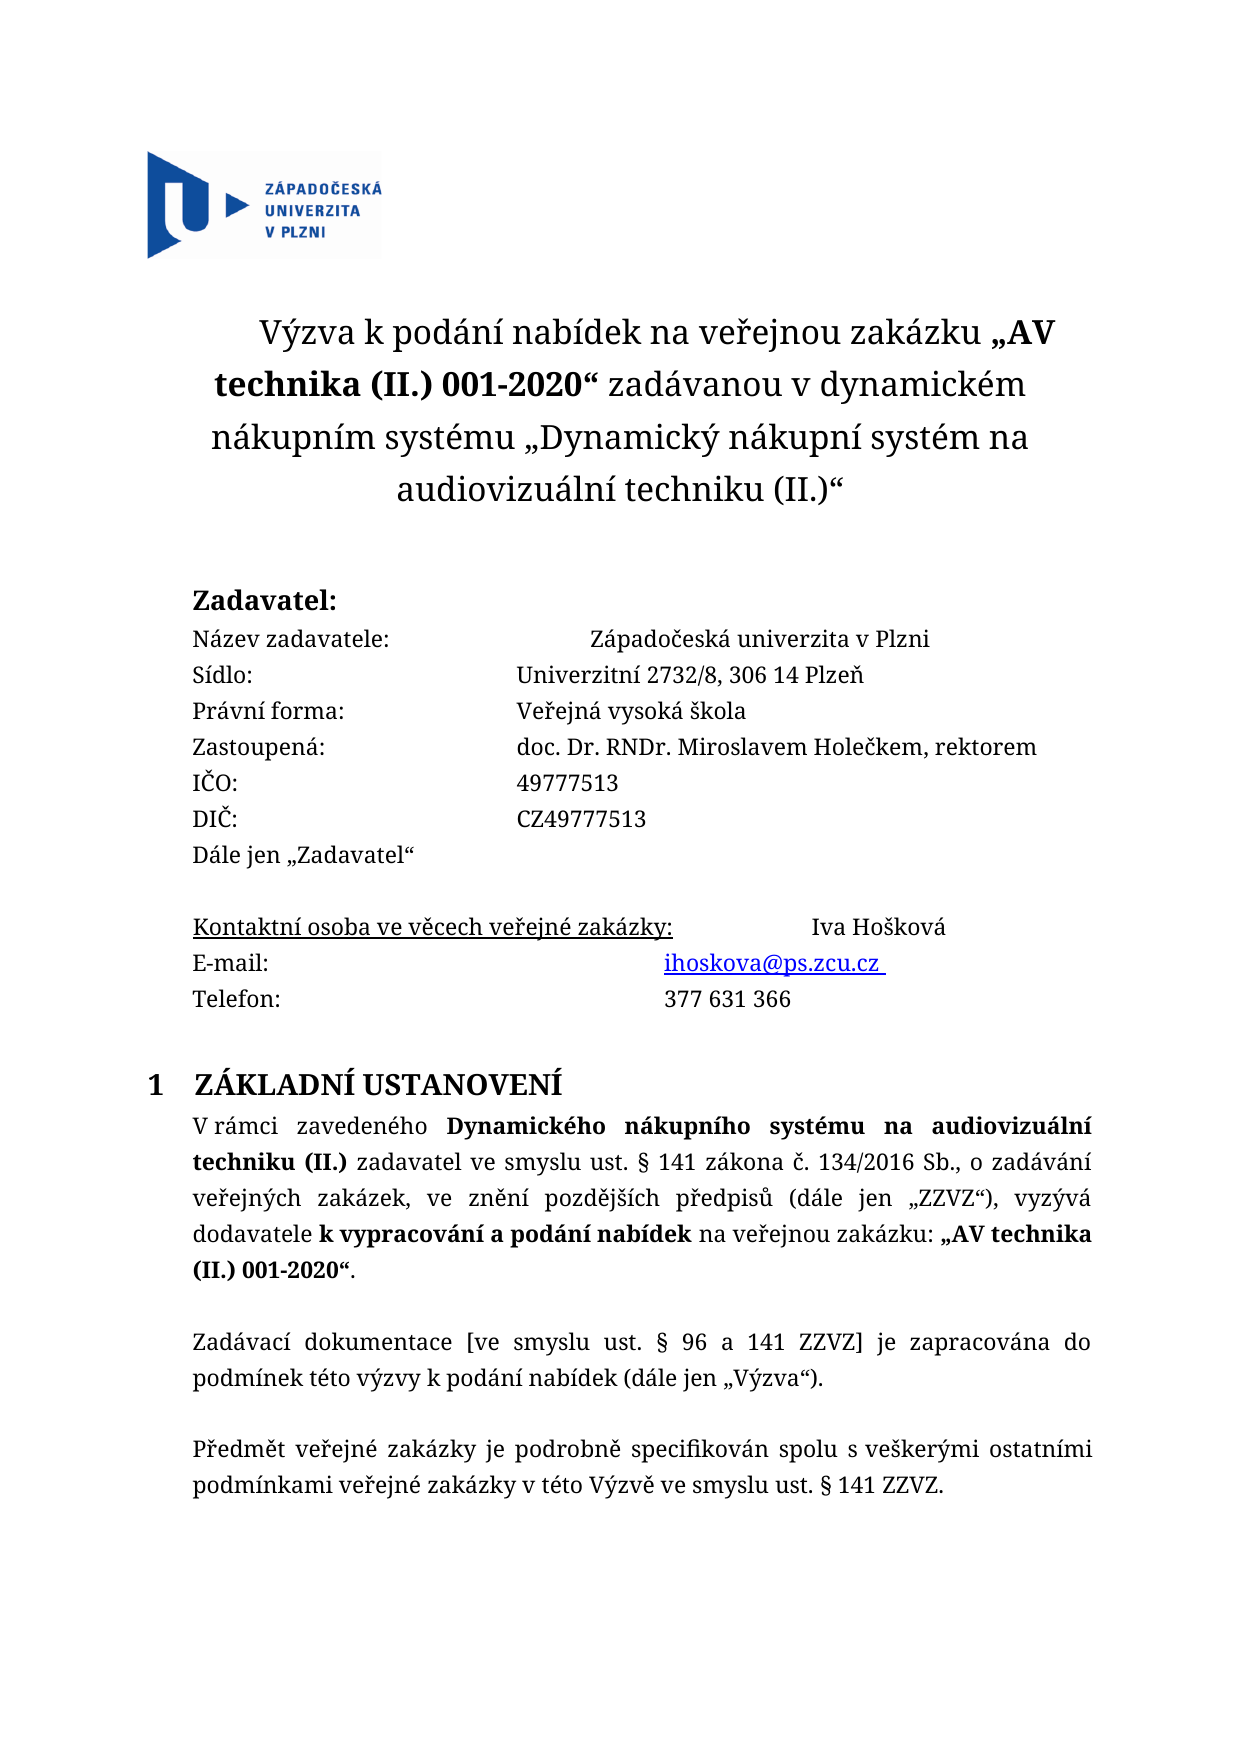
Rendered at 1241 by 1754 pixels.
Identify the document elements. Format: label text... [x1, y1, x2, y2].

picture [147, 151, 382, 259]
text Zadávací dokumentace [ve smyslu ust. § 96 a 141 ZZVZ] je zapracována do podmínek této výzvy k podání nabídek (dále jen „Výzva“). [192, 1326, 1093, 1393]
text Právní forma: Veřejná vysoká škola [148, 695, 1093, 727]
text Předmět veřejné zakázky je podrobně specifikován spolu s veškerými ostatními podmínkami veřejné zakázky v této Výzvě ve smyslu ust. § 141 ZZVZ. [192, 1433, 1093, 1501]
text 1 ZÁKLADNÍ USTANOVENÍ [148, 1064, 1093, 1104]
text IČO: 49777513 [148, 767, 1093, 798]
text DIČ: CZ49777513 [148, 803, 1093, 834]
text Telefon: 377 631 366 [148, 983, 1093, 1014]
text Dále jen „Zadavatel“ [148, 839, 1093, 870]
text Zadavatel: [192, 581, 1093, 618]
text Název zadavatele: Západočeská univerzita v Plzni [148, 623, 1093, 655]
text E-mail: ihoskova@ps.zcu.cz [148, 947, 1093, 978]
text Zastoupená: doc. Dr. RNDr. Miroslavem Holečkem, rektorem [192, 731, 1093, 762]
text V rámci zavedeného Dynamického nákupního systému na audiovizuální techniku (II.) zadavatel ve smyslu ust. § 141 zákona č. 134/2016 Sb., o zadávání veřejných zakázek, ve znění pozdějších předpisů (dále jen „ZZVZ“), vyzývá dodavatele k vypracování a podání nabídek na veřejnou zakázku: „AV technika (II.) 001-2020“. [192, 1110, 1093, 1285]
text Kontaktní osoba ve věcech veřejné zakázky: Iva Hošková [148, 911, 1093, 942]
text Sídlo: Univerzitní 2732/8, 306 14 Plzeň [148, 659, 1093, 691]
text Výzva k podání nabídek na veřejnou zakázku „AV technika (II.) 001-2020“ zadávanou v dynamickém nákupním systému „Dynamický nákupní systém na audiovizuální techniku (II.)“ [148, 309, 1093, 511]
